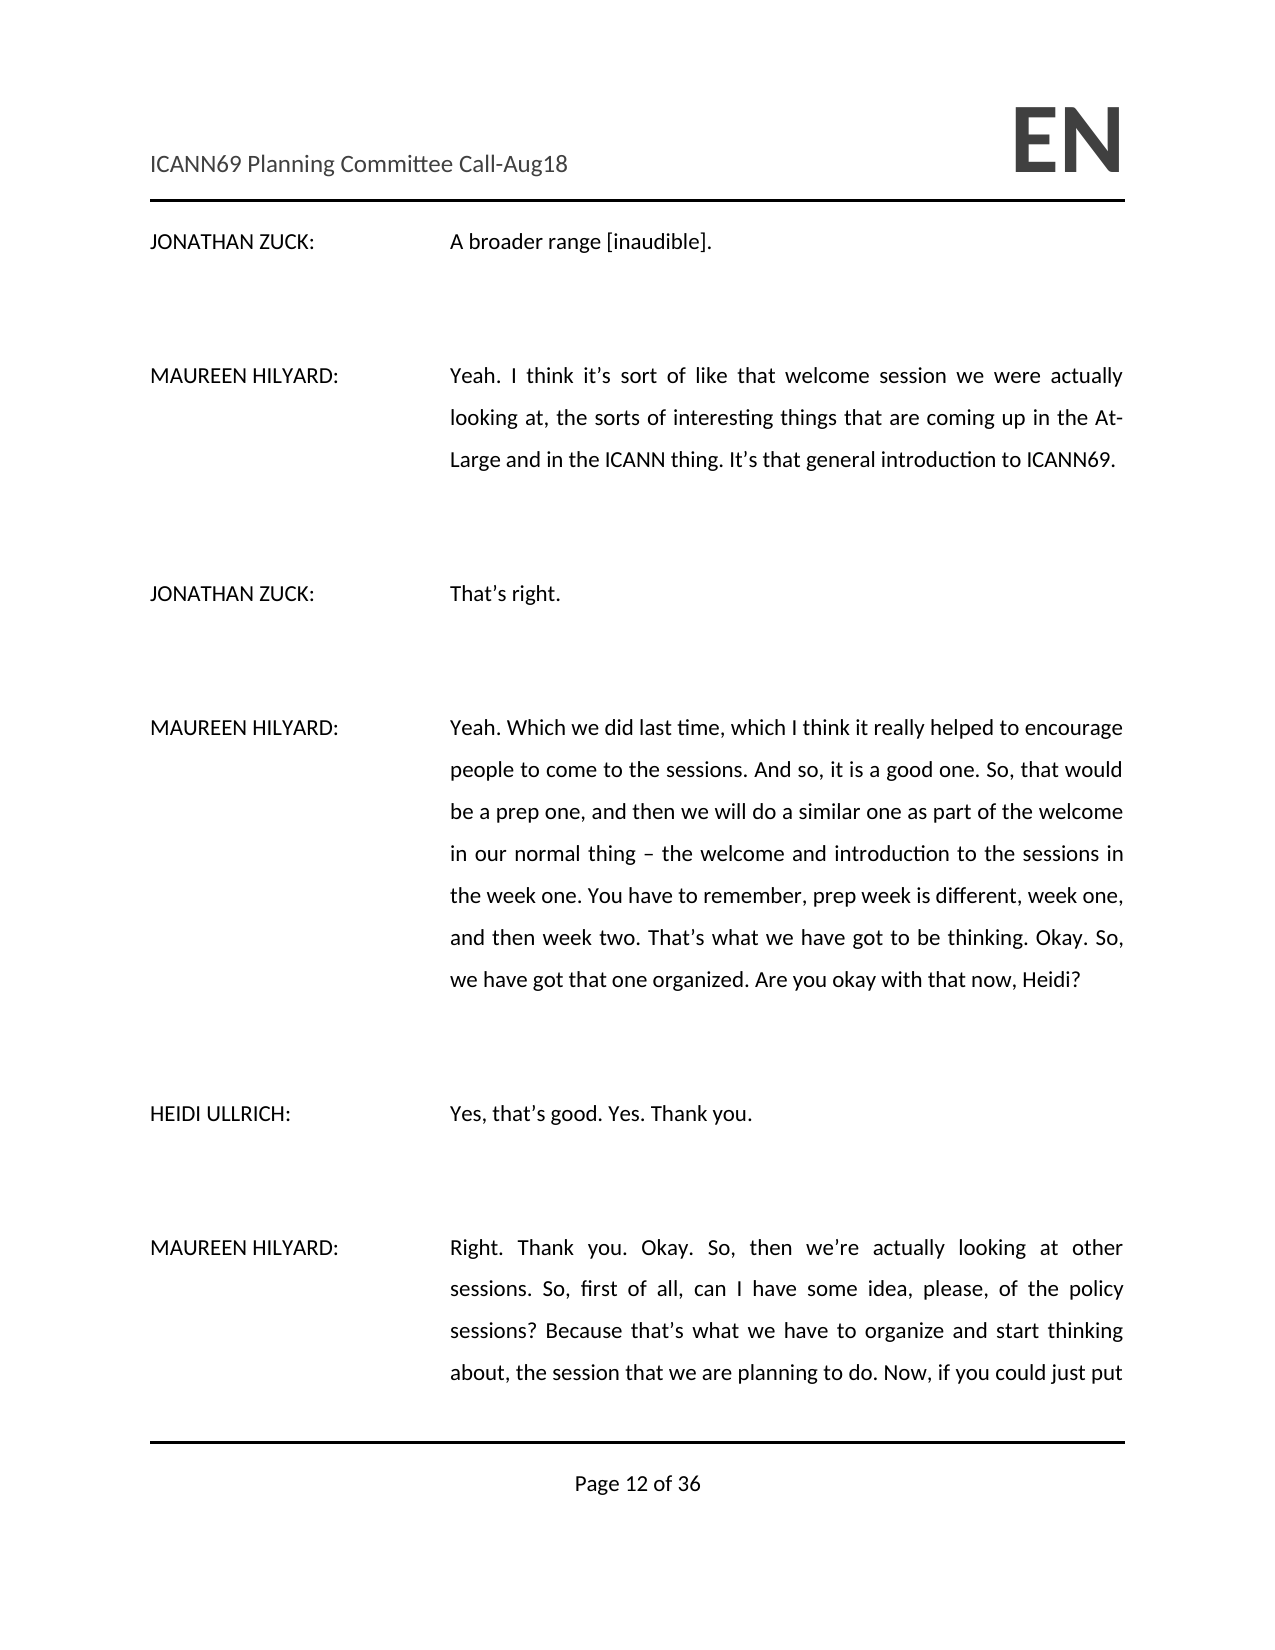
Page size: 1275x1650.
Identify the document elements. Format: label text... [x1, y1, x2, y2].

text JONATHAN ZUCK: That’s right. [150, 579, 1125, 607]
text MAUREEN HILYARD: Yeah. I think it’s sort of like that welcome session we were actually looking at, the sorts of interesting things that are coming up in the At-Large and in the ICANN thing. It’s that general introduction to ICANN69. [150, 361, 1125, 473]
text HEIDI ULLRICH: Yes, that’s good. Yes. Thank you. [150, 1099, 1125, 1127]
text MAUREEN HILYARD: Yeah. Which we did last time, which I think it really helped to encourage people to come to the sessions. And so, it is a good one. So, that would be a prep one, and then we will do a similar one as part of the welcome in our normal thing – the welcome and introduction to the sessions in the week one. You have to remember, prep week is different, week one, and then week two. That’s what we have got to be thinking. Okay. So, we have got that one organized. Are you okay with that now, Heidi? [150, 713, 1125, 993]
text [150, 1233, 1125, 1387]
text JONATHAN ZUCK: A broader range [inaudible]. [150, 227, 1125, 255]
